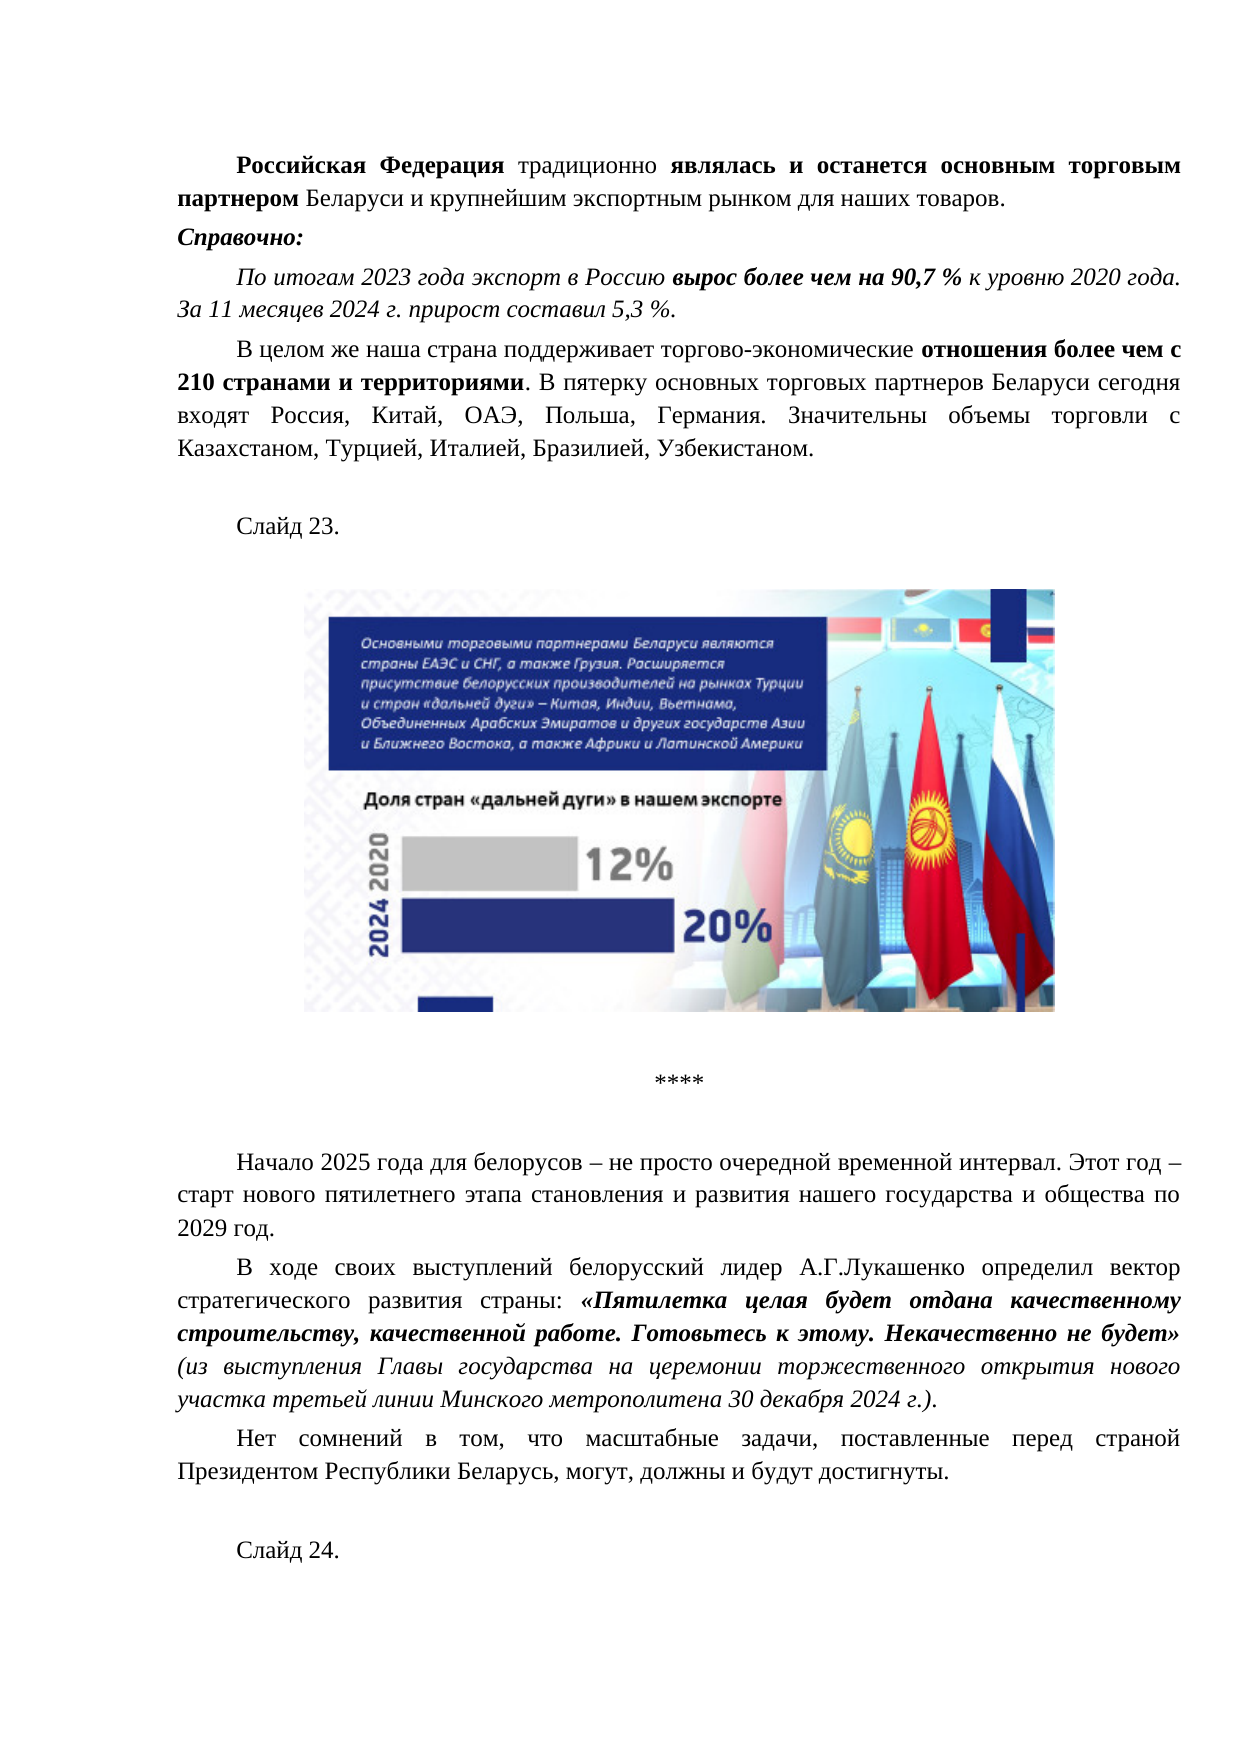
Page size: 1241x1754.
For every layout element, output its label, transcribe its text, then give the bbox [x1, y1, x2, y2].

text Справочно: [177, 222, 1181, 251]
text Слайд 24. [177, 1535, 1181, 1563]
text По итогам 2023 года экспорт в Россию вырос более чем на 90,7 % к уровню 2020 года. За 11 месяцев 2024 г. прирост составил 5,3 %. [177, 262, 1181, 323]
text Начало 2025 года для белорусов – не просто очередной временной интервал. Этот год – старт нового пятилетнего этапа становления и развития нашего государства и общества по 2029 год. [177, 1147, 1181, 1241]
text Нет сомнений в том, что масштабные задачи, поставленные перед страной Президентом Республики Беларусь, могут, должны и будут достигнуты. [177, 1423, 1181, 1485]
text **** [177, 1068, 1181, 1097]
text В ходе своих выступлений белорусский лидер А.Г.Лукашенко определил вектор стратегического развития страны: «Пятилетка целая будет отдана качественному строительству, качественной работе. Готовьтесь к этому. Некачественно не будет» (из выступления Главы государства на церемонии торжественного открытия нового участка третьей линии Минского метрополитена 30 декабря 2024 г.). [177, 1252, 1181, 1413]
picture [304, 589, 1055, 1012]
text Российская Федерация традиционно являлась и останется основным торговым партнером Беларуси и крупнейшим экспортным рынком для наших товаров. [177, 150, 1181, 212]
text В целом же наша страна поддерживает торгово-экономические отношения более чем с 210 странами и территориями. В пятерку основных торговых партнеров Беларуси сегодня входят Россия, Китай, ОАЭ, Польша, Германия. Значительны объемы торговли с Казахстаном, Турцией, Италией, Бразилией, Узбекистаном. [177, 334, 1181, 462]
text Слайд 23. [177, 511, 1181, 540]
